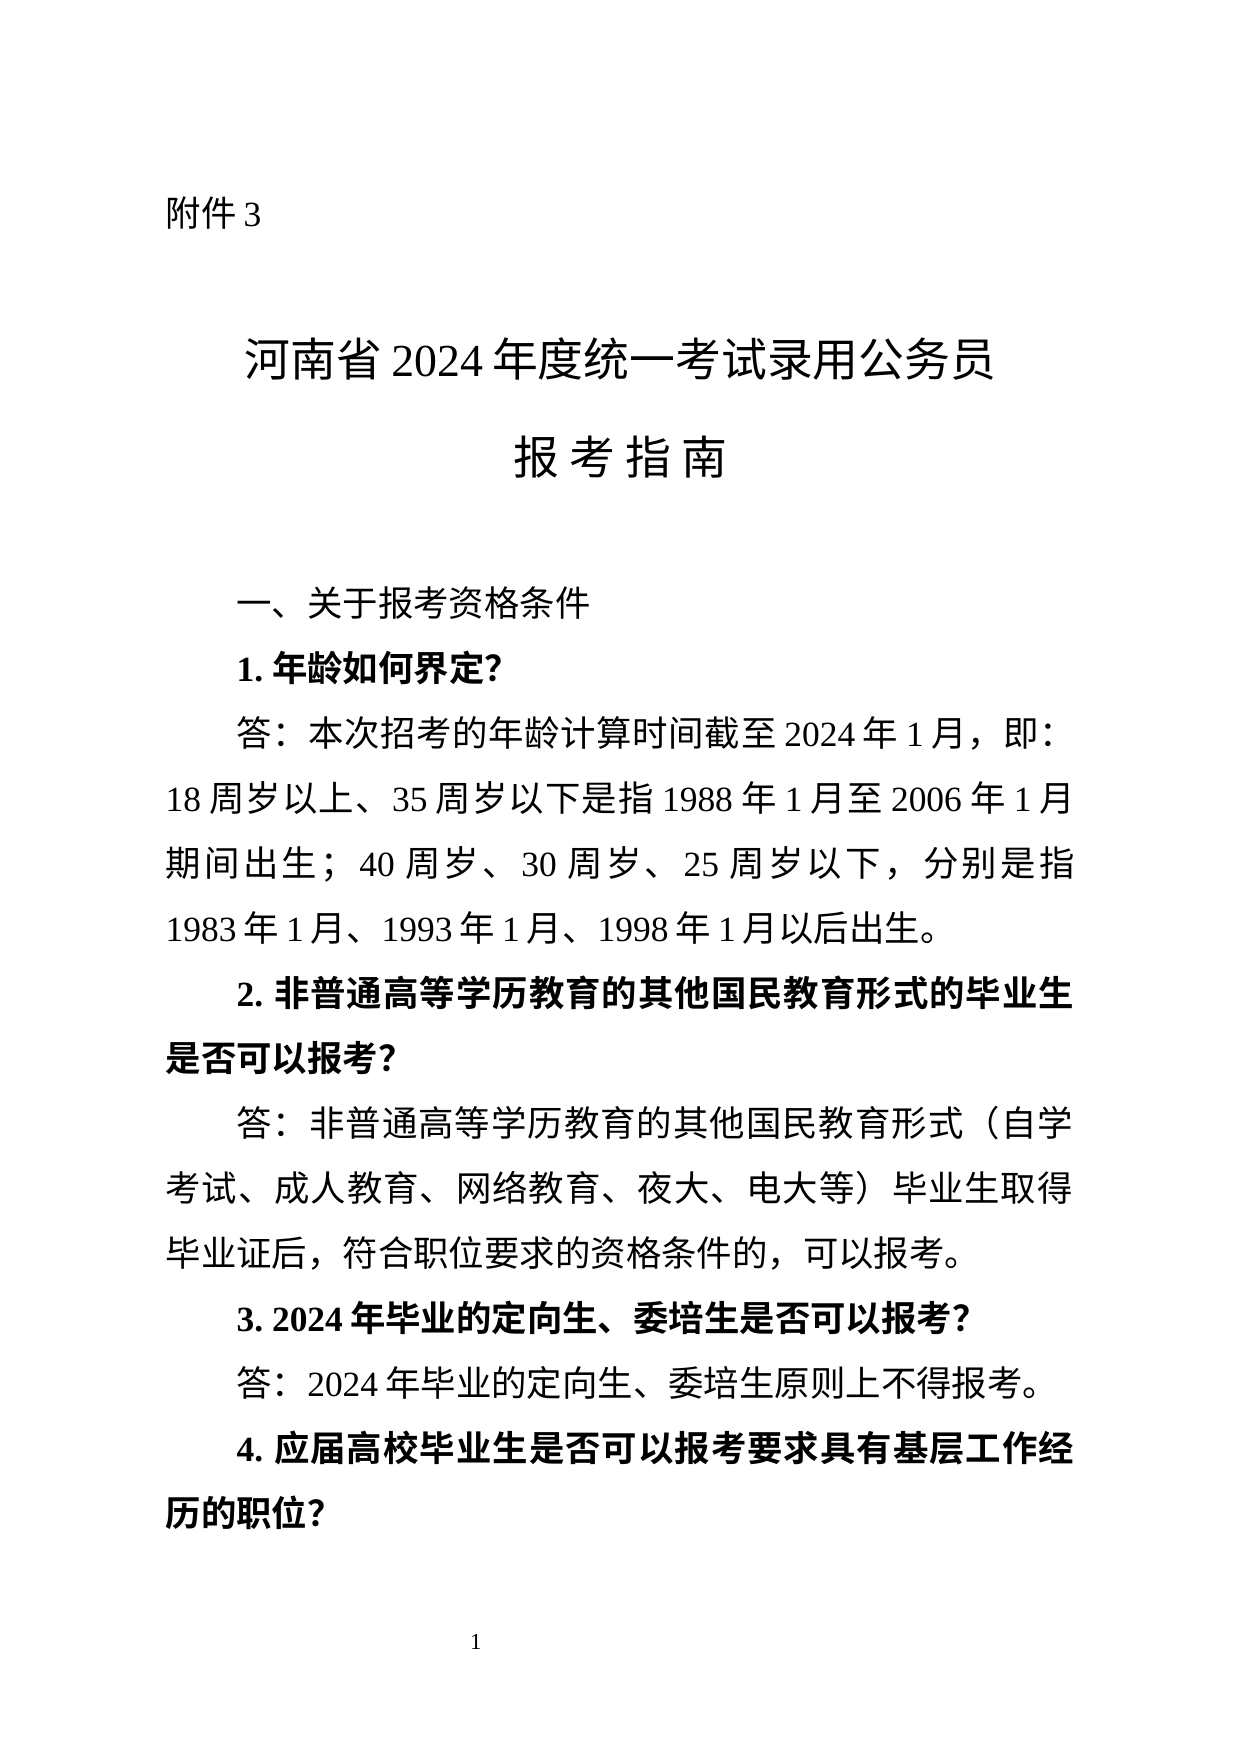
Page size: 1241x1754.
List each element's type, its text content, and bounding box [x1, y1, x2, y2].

list 一、关于报考资格条件 [165, 568, 1075, 633]
text 附件3 [165, 178, 1075, 243]
text 答：本次招考的年龄计算时间截至2024年1月，即：18周岁以上、35周岁以下是指1988年1月至2006年1月期间出生；40周岁、30周岁、25周岁以下，分别是指1983年1月、1993年1月、1998年1月以后出生。 [165, 698, 1075, 958]
text 河南省2024年度统一考试录用公务员 [165, 308, 1075, 406]
text 4. 应届高校毕业生是否可以报考要求具有基层工作经历的职位？ [165, 1413, 1075, 1543]
text 报 考 指 南 [165, 406, 1075, 503]
text 2. 非普通高等学历教育的其他国民教育形式的毕业生是否可以报考？ [165, 958, 1075, 1088]
text 1. 年龄如何界定？ [165, 633, 1075, 698]
text 3. 2024年毕业的定向生、委培生是否可以报考？ [165, 1283, 1075, 1348]
text 答：2024年毕业的定向生、委培生原则上不得报考。 [165, 1348, 1075, 1413]
text 答：非普通高等学历教育的其他国民教育形式（自学考试、成人教育、网络教育、夜大、电大等）毕业生取得毕业证后，符合职位要求的资格条件的，可以报考。 [165, 1088, 1075, 1283]
